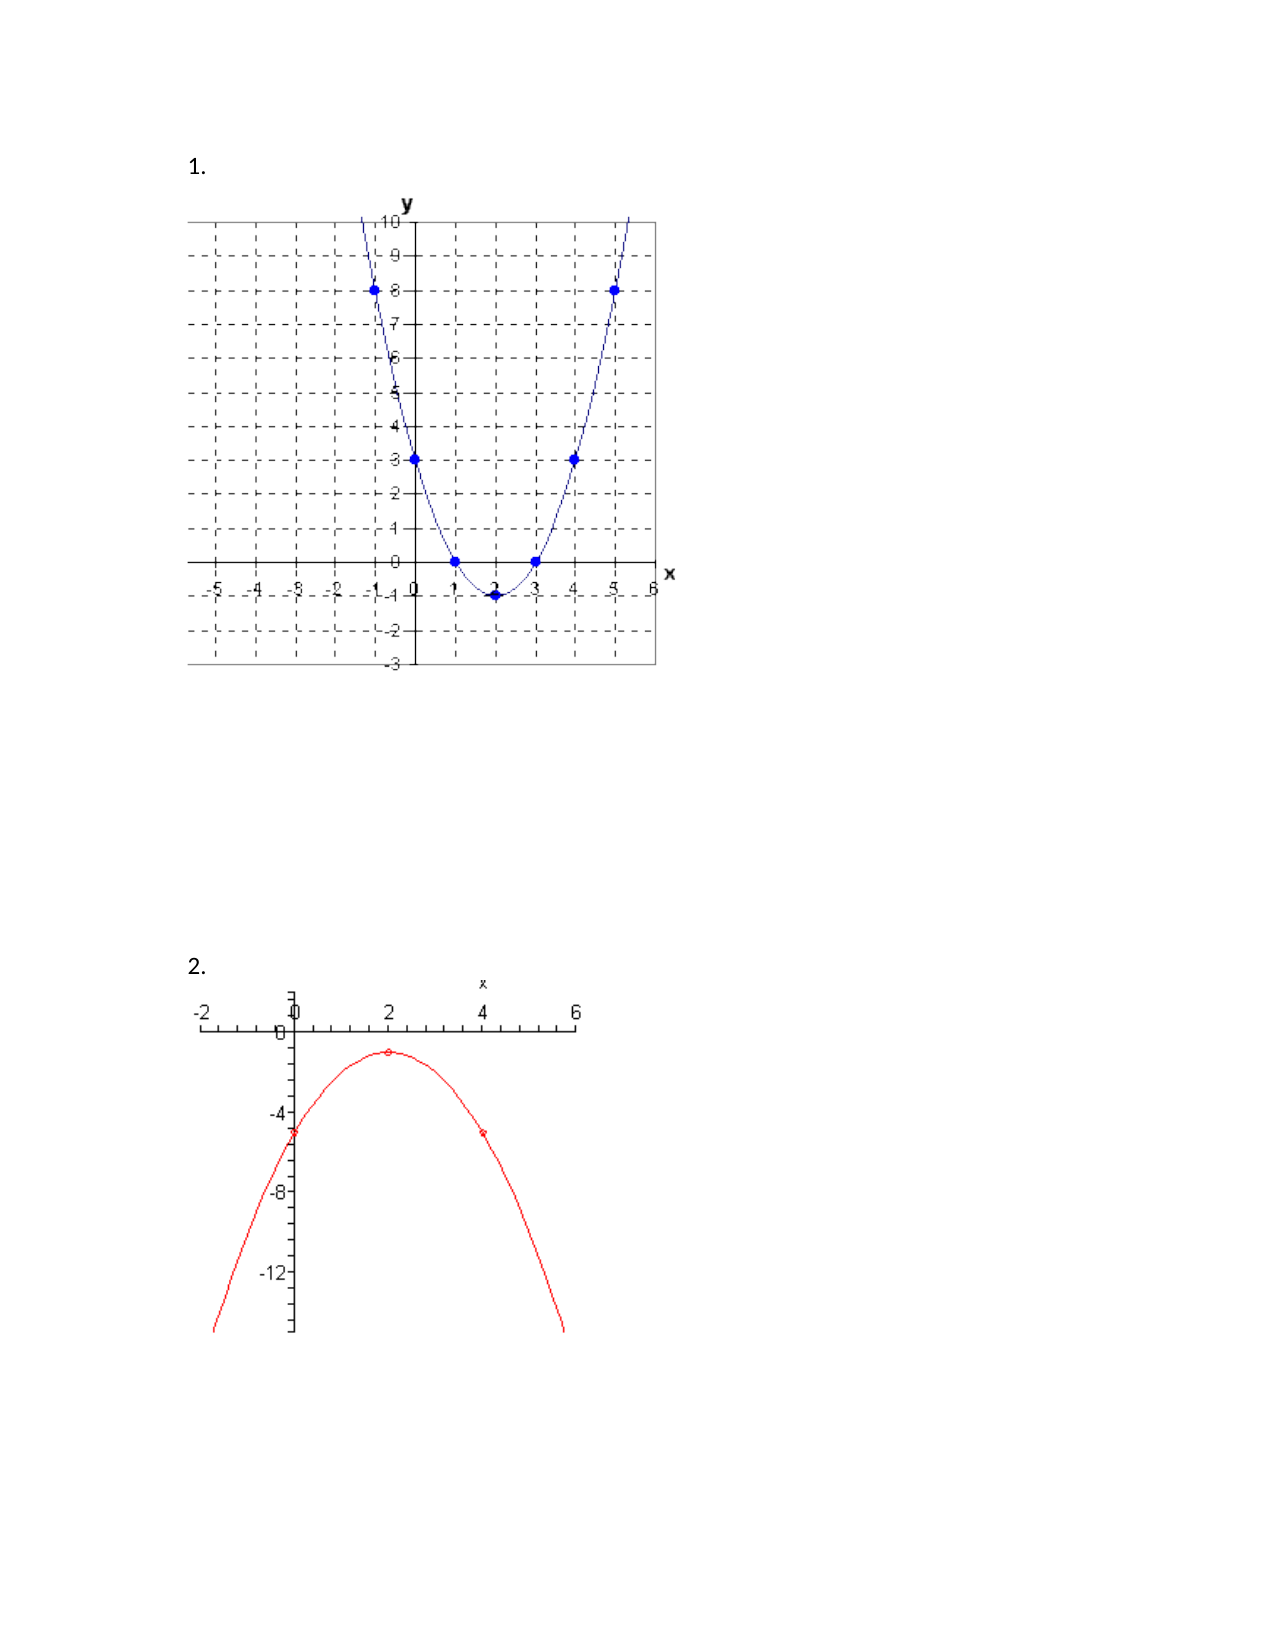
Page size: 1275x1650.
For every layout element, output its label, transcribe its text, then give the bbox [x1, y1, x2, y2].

text 1. [187, 150, 1087, 181]
text 2. [187, 950, 1087, 981]
picture [187, 980, 590, 1346]
picture [187, 180, 675, 706]
